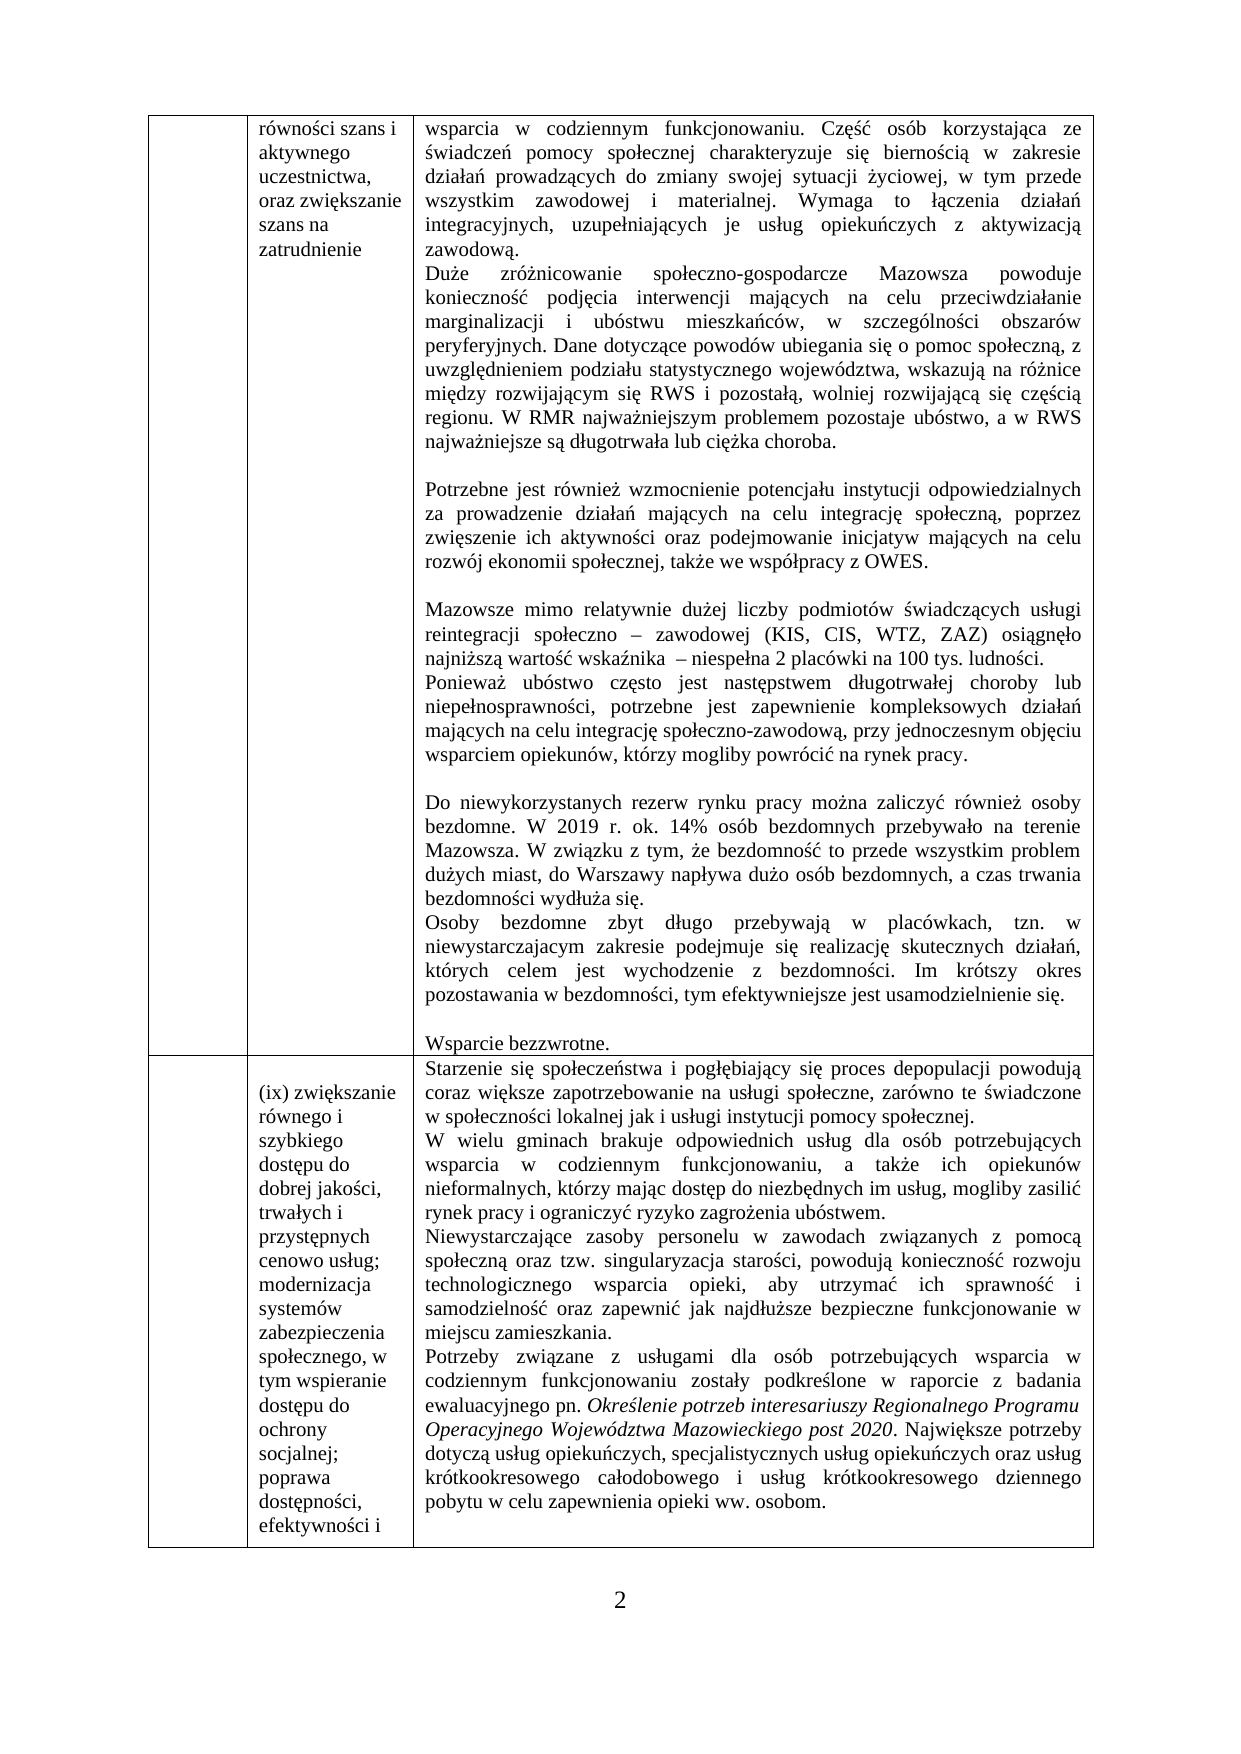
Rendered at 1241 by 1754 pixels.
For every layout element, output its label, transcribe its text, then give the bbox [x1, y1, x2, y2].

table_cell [414, 116, 1093, 1054]
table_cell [414, 1056, 1093, 1547]
table_cell [149, 1056, 247, 1547]
table_cell 4 [149, 116, 247, 1054]
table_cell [248, 1056, 413, 1547]
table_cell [248, 116, 413, 1054]
